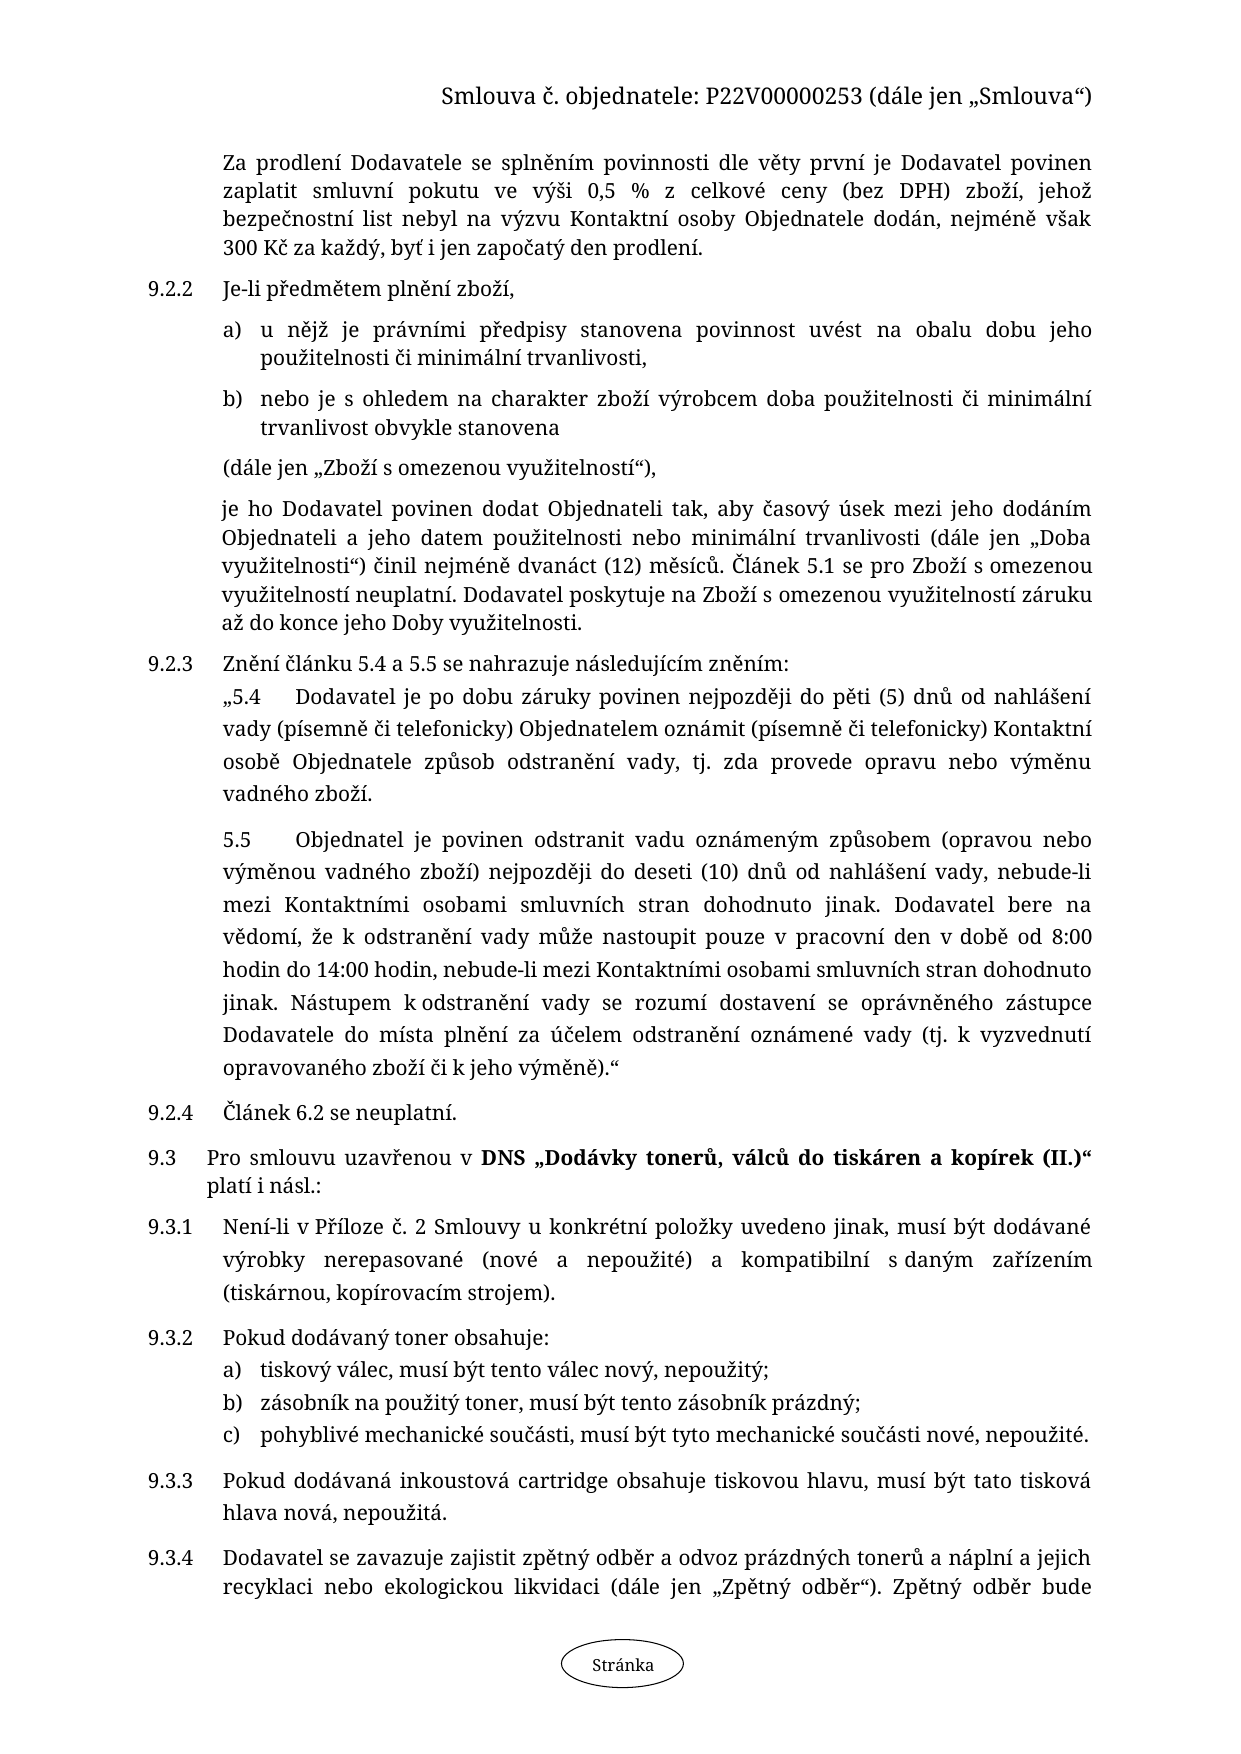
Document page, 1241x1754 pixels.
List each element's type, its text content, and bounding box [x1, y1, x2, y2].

list nebo je s ohledem na charakter zboží výrobcem doba použitelnosti či minimální trvanlivost obvykle stanovena [223, 384, 1093, 441]
list Pro smlouvu uzavřenou v DNS „Dodávky tonerů, válců do tiskáren a kopírek (II.)“ platí i násl.: [148, 1143, 1093, 1200]
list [148, 148, 1093, 261]
list tiskový válec, musí být tento válec nový, nepoužitý; [223, 1355, 1093, 1384]
text (dále jen „Zboží s omezenou využitelností“), [223, 453, 1093, 482]
list Je-li předmětem plnění zboží, [148, 274, 1093, 302]
list Znění článku 5.4 a 5.5 se nahrazuje následujícím zněním: [148, 649, 1093, 678]
list Pokud dodávaná inkoustová cartridge obsahuje tiskovou hlavu, musí být tato tisková hlava nová, nepoužitá. [148, 1466, 1093, 1527]
text je ho Dodavatel povinen dodat Objednateli tak, aby časový úsek mezi jeho dodáním Objednateli a jeho datem použitelnosti nebo minimální trvanlivosti (dále jen „Doba využitelnosti“) činil nejméně dvanáct (12) měsíců. Článek 5.1 se pro Zboží s omezenou využitelností neuplatní. Dodavatel poskytuje na Zboží s omezenou využitelností záruku až do konce jeho Doby využitelnosti. [221, 494, 1093, 637]
list Článek 6.2 se neuplatní. [148, 1098, 1093, 1126]
list Pokud dodávaný toner obsahuje: [148, 1323, 1093, 1351]
list u nějž je právními předpisy stanovena povinnost uvést na obalu dobu jeho použitelnosti či minimální trvanlivosti, [223, 315, 1093, 372]
list zásobník na použitý toner, musí být tento zásobník prázdný; [223, 1388, 1093, 1416]
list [148, 1543, 1093, 1600]
list 5.5 Objednatel je povinen odstranit vadu oznámeným způsobem (opravou nebo výměnou vadného zboží) nejpozději do deseti (10) dnů od nahlášení vady, nebude-li mezi Kontaktními osobami smluvních stran dohodnuto jinak. Dodavatel bere na vědomí, že k odstranění vady může nastoupit pouze v pracovní den v době od 8:00 hodin do 14:00 hodin, nebude-li mezi Kontaktními osobami smluvních stran dohodnuto jinak. Nástupem k odstranění vady se rozumí dostavení se oprávněného zástupce Dodavatele do místa plnění za účelem odstranění oznámené vady (tj. k vyzvednutí opravovaného zboží či k jeho výměně).“ [223, 825, 1093, 1081]
list „5.4 Dodavatel je po dobu záruky povinen nejpozději do pěti (5) dnů od nahlášení vady (písemně či telefonicky) Objednatelem oznámit (písemně či telefonicky) Kontaktní osobě Objednatele způsob odstranění vady, tj. zda provede opravu nebo výměnu vadného zboží. [223, 682, 1093, 808]
list Není-li v Příloze č. 2 Smlouvy u konkrétní položky uvedeno jinak, musí být dodávané výrobky nerepasované (nové a nepoužité) a kompatibilní s daným zařízením (tiskárnou, kopírovacím strojem). [148, 1212, 1093, 1306]
list pohyblivé mechanické součásti, musí být tyto mechanické součásti nové, nepoužité. [223, 1421, 1093, 1449]
